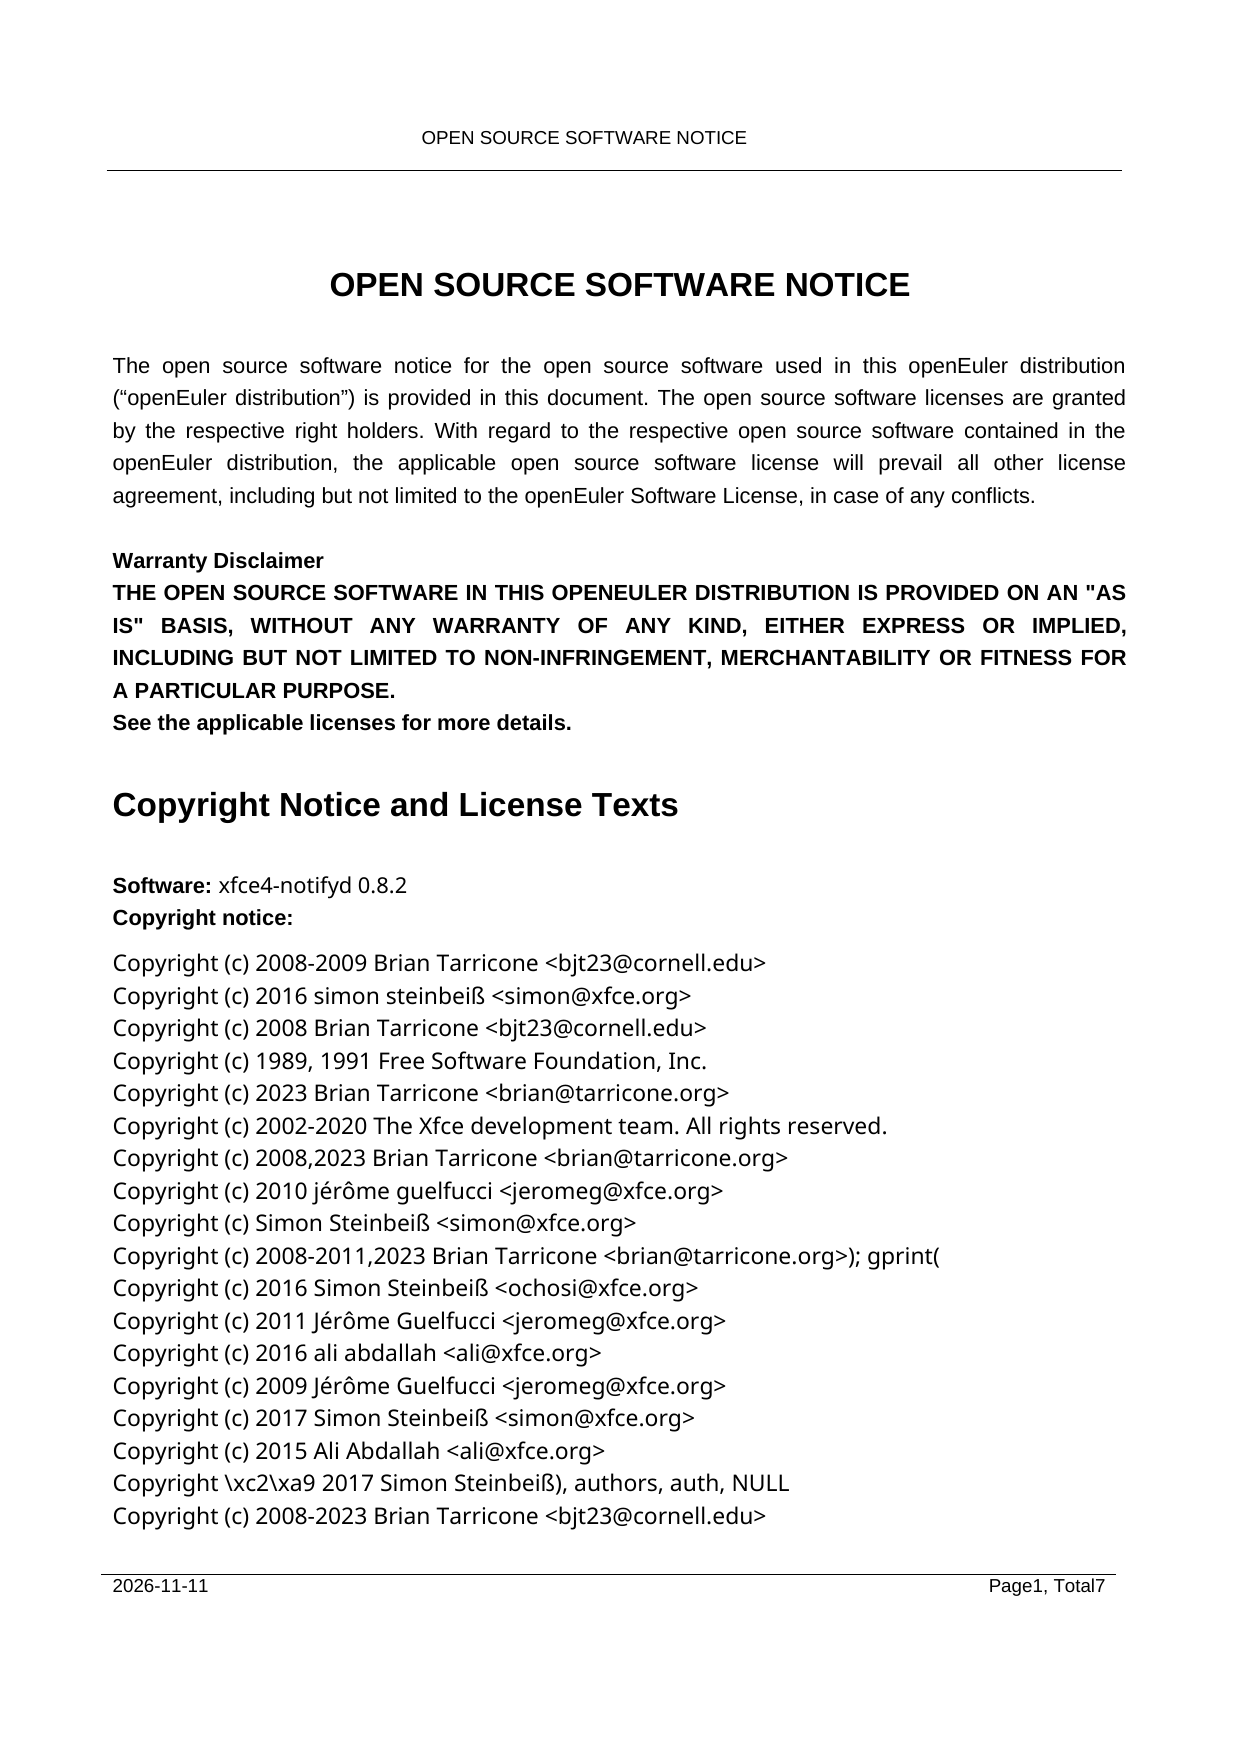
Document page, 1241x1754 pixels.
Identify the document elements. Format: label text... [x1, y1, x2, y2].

text Copyright notice: [112, 901, 1128, 934]
text Warranty Disclaimer [112, 544, 1128, 576]
text Copyright Notice and License Texts [112, 771, 1128, 836]
text The open source software notice for the open source software used in this openEuler distribution (“openEuler distribution”) is provided in this document. The open source software licenses are granted by the respective right holders. With regard to the respective open source software contained in the openEuler distribution, the applicable open source software license will prevail all other license agreement, including but not limited to the openEuler Software License, in case of any conflicts. [112, 349, 1128, 511]
title Software: xfce4-notifyd 0.8.2 [112, 869, 1128, 901]
text OPEN SOURCE SOFTWARE NOTICE [112, 251, 1128, 316]
text THE OPEN SOURCE SOFTWARE IN THIS OPENEULER DISTRIBUTION IS PROVIDED ON AN "AS IS" BASIS, WITHOUT ANY WARRANTY OF ANY KIND, EITHER EXPRESS OR IMPLIED, INCLUDING BUT NOT LIMITED TO NON-INFRINGEMENT, MERCHANTABILITY OR FITNESS FOR A PARTICULAR PURPOSE. See the applicable licenses for more details. [112, 576, 1128, 739]
text Copyright (c) 2008-2009 Brian Tarricone <bjt23@cornell.edu> Copyright (c) 2016 simon steinbeiß <simon@xfce.org> Copyright (c) 2008 Brian Tarricone <bjt23@cornell.edu> Copyright (c) 1989, 1991 Free Software Foundation, Inc. Copyright (c) 2023 Brian Tarricone <brian@tarricone.org> Copyright (c) 2002-2020 The Xfce development team. All rights reserved. Copyright (c) 2008,2023 Brian Tarricone <brian@tarricone.org> Copyright (c) 2010 jérôme guelfucci <jeromeg@xfce.org> Copyright (c) Simon Steinbeiß <simon@xfce.org> Copyright (c) 2008-2011,2023 Brian Tarricone <brian@tarricone.org>); gprint( Copyright (c) 2016 Simon Steinbeiß <ochosi@xfce.org> Copyright (c) 2011 Jérôme Guelfucci <jeromeg@xfce.org> Copyright (c) 2016 ali abdallah <ali@xfce.org> Copyright (c) 2009 Jérôme Guelfucci <jeromeg@xfce.org> Copyright (c) 2017 Simon Steinbeiß <simon@xfce.org> Copyright (c) 2015 Ali Abdallah <ali@xfce.org> Copyright \xc2\xa9 2017 Simon Steinbeiß), authors, auth, NULL Copyright (c) 2008-2023 Brian Tarricone <bjt23@cornell.edu> [112, 947, 1128, 1564]
